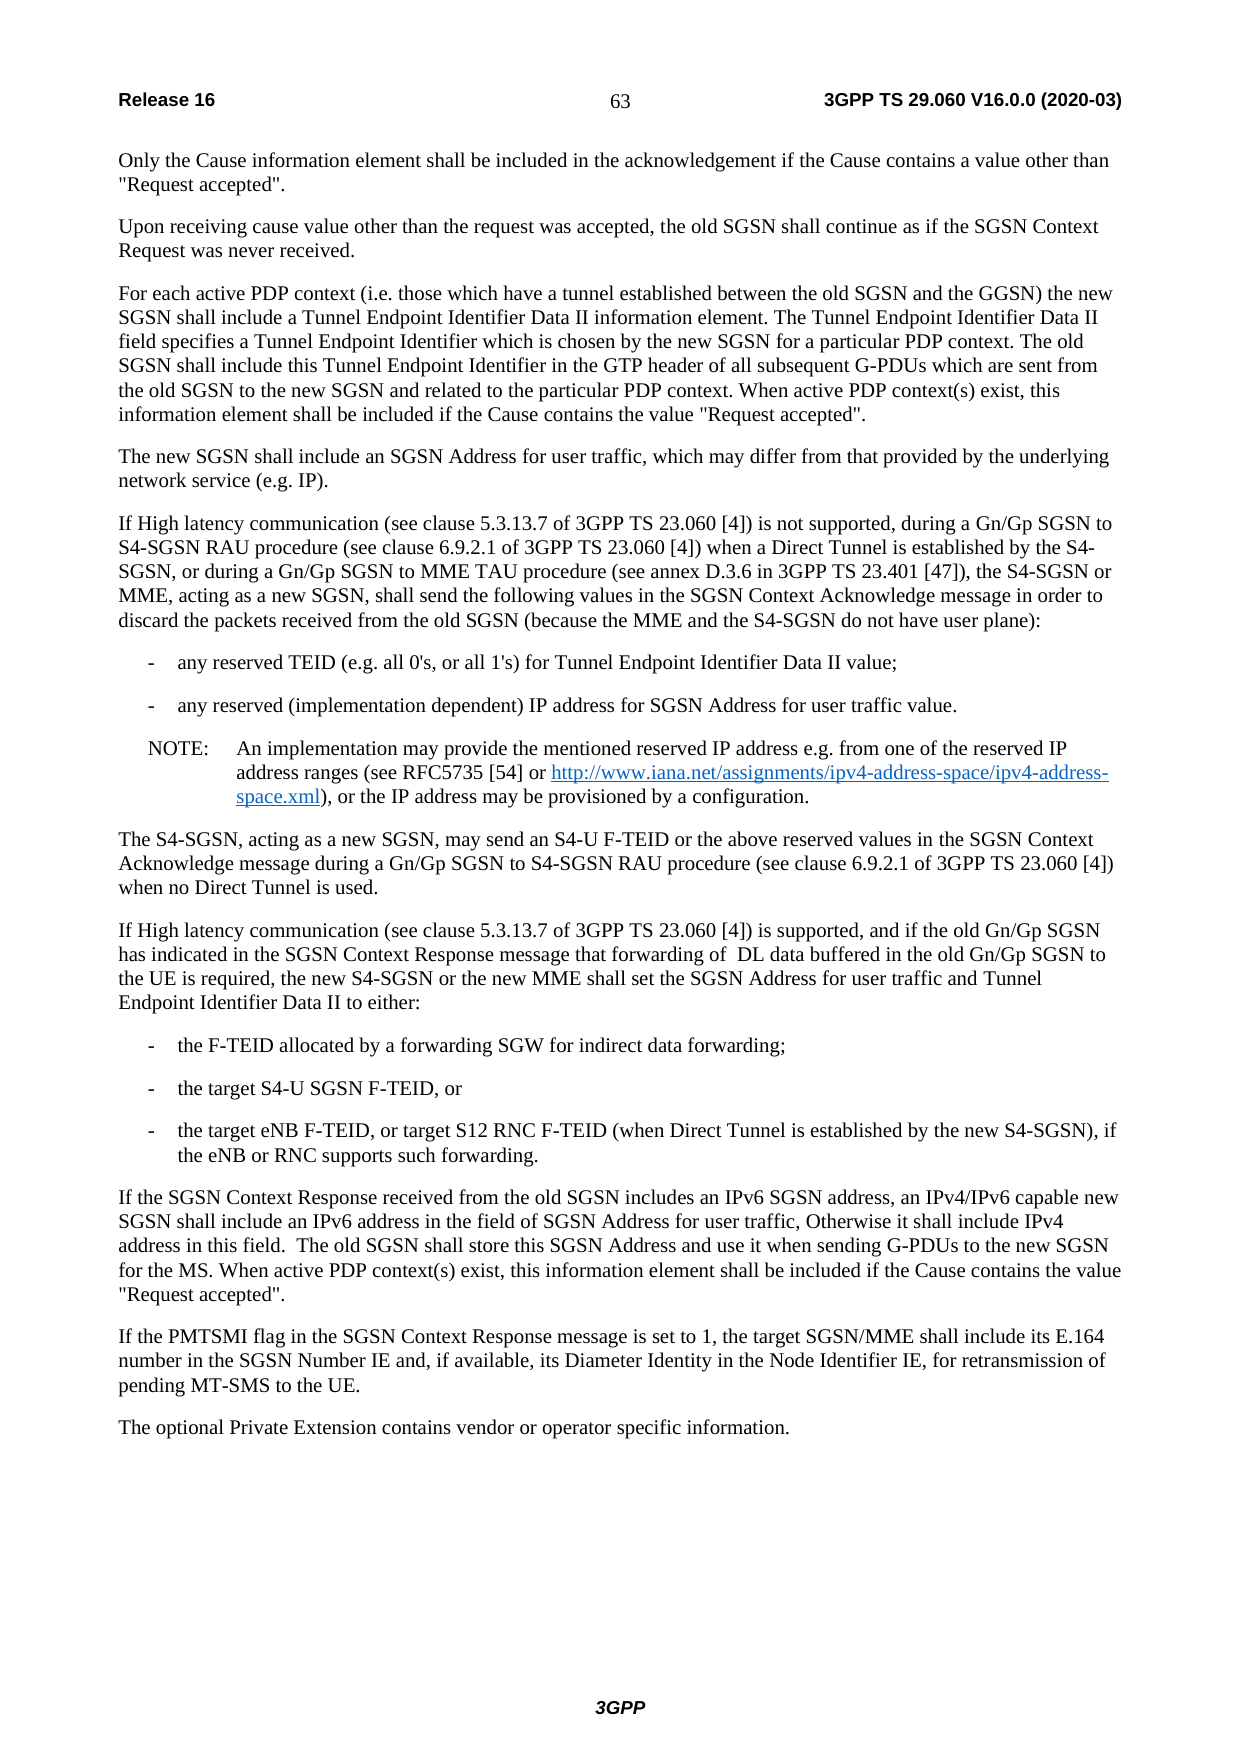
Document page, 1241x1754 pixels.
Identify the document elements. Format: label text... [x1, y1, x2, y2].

text If High latency communication (see clause 5.3.13.7 of 3GPP TS 23.060 [4]) is not supported, during a Gn/Gp SGSN to S4-SGSN RAU procedure (see clause 6.9.2.1 of 3GPP TS 23.060 [4]) when a Direct Tunnel is established by the S4-SGSN, or during a Gn/Gp SGSN to MME TAU procedure (see annex D.3.6 in 3GPP TS 23.401 [47]), the S4-SGSN or MME, acting as a new SGSN, shall send the following values in the SGSN Context Acknowledge message in order to discard the packets received from the old SGSN (because the MME and the S4-SGSN do not have user plane): [118, 511, 1122, 632]
text - any reserved TEID (e.g. all 0's, or all 1's) for Tunnel Endpoint Identifier Data II value; [148, 650, 1122, 674]
text - the target S4-U SGSN F-TEID, or [148, 1076, 1122, 1100]
text Upon receiving cause value other than the request was accepted, the old SGSN shall continue as if the SGSN Context Request was never received. [118, 214, 1122, 262]
text - the target eNB F-TEID, or target S12 RNC F-TEID (when Direct Tunnel is established by the new S4-SGSN), if the eNB or RNC supports such forwarding. [148, 1118, 1122, 1167]
text NOTE: An implementation may provide the mentioned reserved IP address e.g. from one of the reserved IP address ranges (see RFC5735 [54] or http://www.iana.net/assignments/ipv4-address-space/ipv4-address-space.xml), or the IP address may be provisioned by a configuration. [148, 736, 1122, 808]
text If the SGSN Context Response received from the old SGSN includes an IPv6 SGSN address, an IPv4/IPv6 capable new SGSN shall include an IPv6 address in the field of SGSN Address for user traffic, Otherwise it shall include IPv4 address in this field. The old SGSN shall store this SGSN Address and use it when sending G-PDUs to the new SGSN for the MS. When active PDP context(s) exist, this information element shall be included if the Cause contains the value "Request accepted". [118, 1185, 1122, 1306]
text - any reserved (implementation dependent) IP address for SGSN Address for user traffic value. [148, 693, 1122, 717]
text Only the Cause information element shall be included in the acknowledgement if the Cause contains a value other than "Request accepted". [118, 147, 1122, 196]
text The new SGSN shall include an SGSN Address for user traffic, which may differ from that provided by the underlying network service (e.g. IP). [118, 444, 1122, 492]
text The S4-SGSN, acting as a new SGSN, may send an S4-U F-TEID or the above reserved values in the SGSN Context Acknowledge message during a Gn/Gp SGSN to S4-SGSN RAU procedure (see clause 6.9.2.1 of 3GPP TS 23.060 [4]) when no Direct Tunnel is used. [118, 827, 1122, 899]
text For each active PDP context (i.e. those which have a tunnel established between the old SGSN and the GGSN) the new SGSN shall include a Tunnel Endpoint Identifier Data II information element. The Tunnel Endpoint Identifier Data II field specifies a Tunnel Endpoint Identifier which is chosen by the new SGSN for a particular PDP context. The old SGSN shall include this Tunnel Endpoint Identifier in the GTP header of all subsequent G-PDUs which are sent from the old SGSN to the new SGSN and related to the particular PDP context. When active PDP context(s) exist, this information element shall be included if the Cause contains the value "Request accepted". [118, 281, 1122, 426]
text If the PMTSMI flag in the SGSN Context Response message is set to 1, the target SGSN/MME shall include its E.164 number in the SGSN Number IE and, if available, its Diameter Identity in the Node Identifier IE, for retransmission of pending MT-SMS to the UE. [118, 1324, 1122, 1397]
text If High latency communication (see clause 5.3.13.7 of 3GPP TS 23.060 [4]) is supported, and if the old Gn/Gp SGSN has indicated in the SGSN Context Response message that forwarding of DL data buffered in the old Gn/Gp SGSN to the UE is required, the new S4-SGSN or the new MME shall set the SGSN Address for user traffic and Tunnel Endpoint Identifier Data II to either: [118, 918, 1122, 1014]
text - the F-TEID allocated by a forwarding SGW for indirect data forwarding; [148, 1033, 1122, 1057]
text The optional Private Extension contains vendor or operator specific information. [118, 1415, 1122, 1439]
